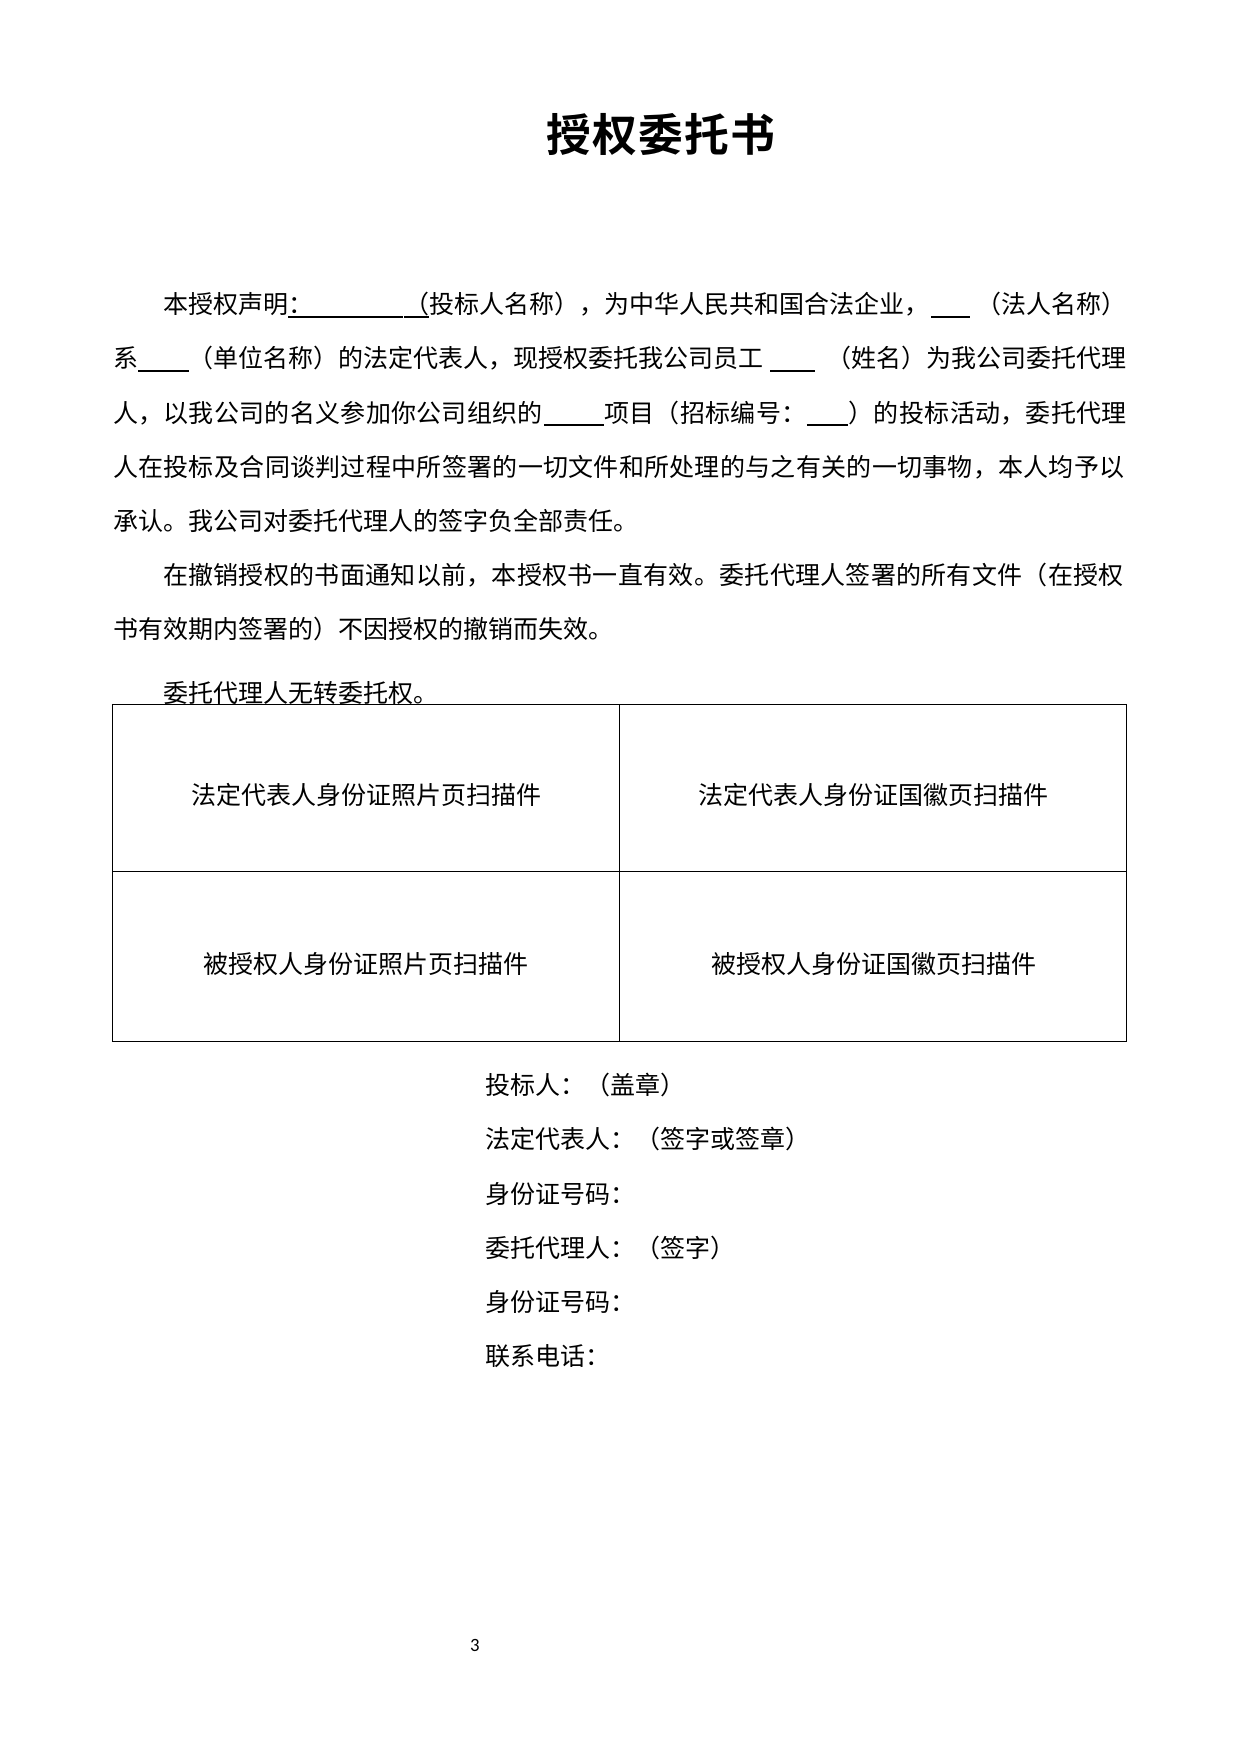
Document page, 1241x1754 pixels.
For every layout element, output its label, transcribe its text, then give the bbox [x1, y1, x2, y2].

table_cell 被授权人身份证照片页扫描件 [113, 872, 619, 1041]
text 授权委托书 [546, 106, 1127, 167]
text 本授权声明： （投标人名称），为中华人民共和国合法企业， （法人名称）系 （单位名称）的法定代表人，现授权委托我公司员工 （姓名）为我公司委托代理人，以我公司的名义参加你公司组织的 项目（招标编号： ）的投标活动，委托代理人在投标及合同谈判过程中所签署的一切文件和所处理的与之有关的一切事物，本人均予以承认。我公司对委托代理人的签字负全部责任。 [113, 270, 1127, 541]
table_header 法定代表人身份证国徽页扫描件 [620, 705, 1126, 871]
text 身份证号码： [113, 1259, 1127, 1313]
table_cell 被授权人身份证国徽页扫描件 [620, 872, 1126, 1041]
text 身份证号码： [113, 1151, 1127, 1205]
text 联系电话： [113, 1313, 1127, 1367]
text 委托代理人：（签字） [113, 1205, 1127, 1259]
text 法定代表人：（签字或签章） [113, 1096, 1127, 1151]
table_header 法定代表人身份证照片页扫描件 [113, 705, 619, 871]
text 委托代理人无转委托权。 [113, 649, 1127, 704]
text 在撤销授权的书面通知以前，本授权书一直有效。委托代理人签署的所有文件（在授权书有效期内签署的）不因授权的撤销而失效。 [113, 541, 1127, 649]
text 投标人：（盖章） [113, 1042, 1127, 1096]
